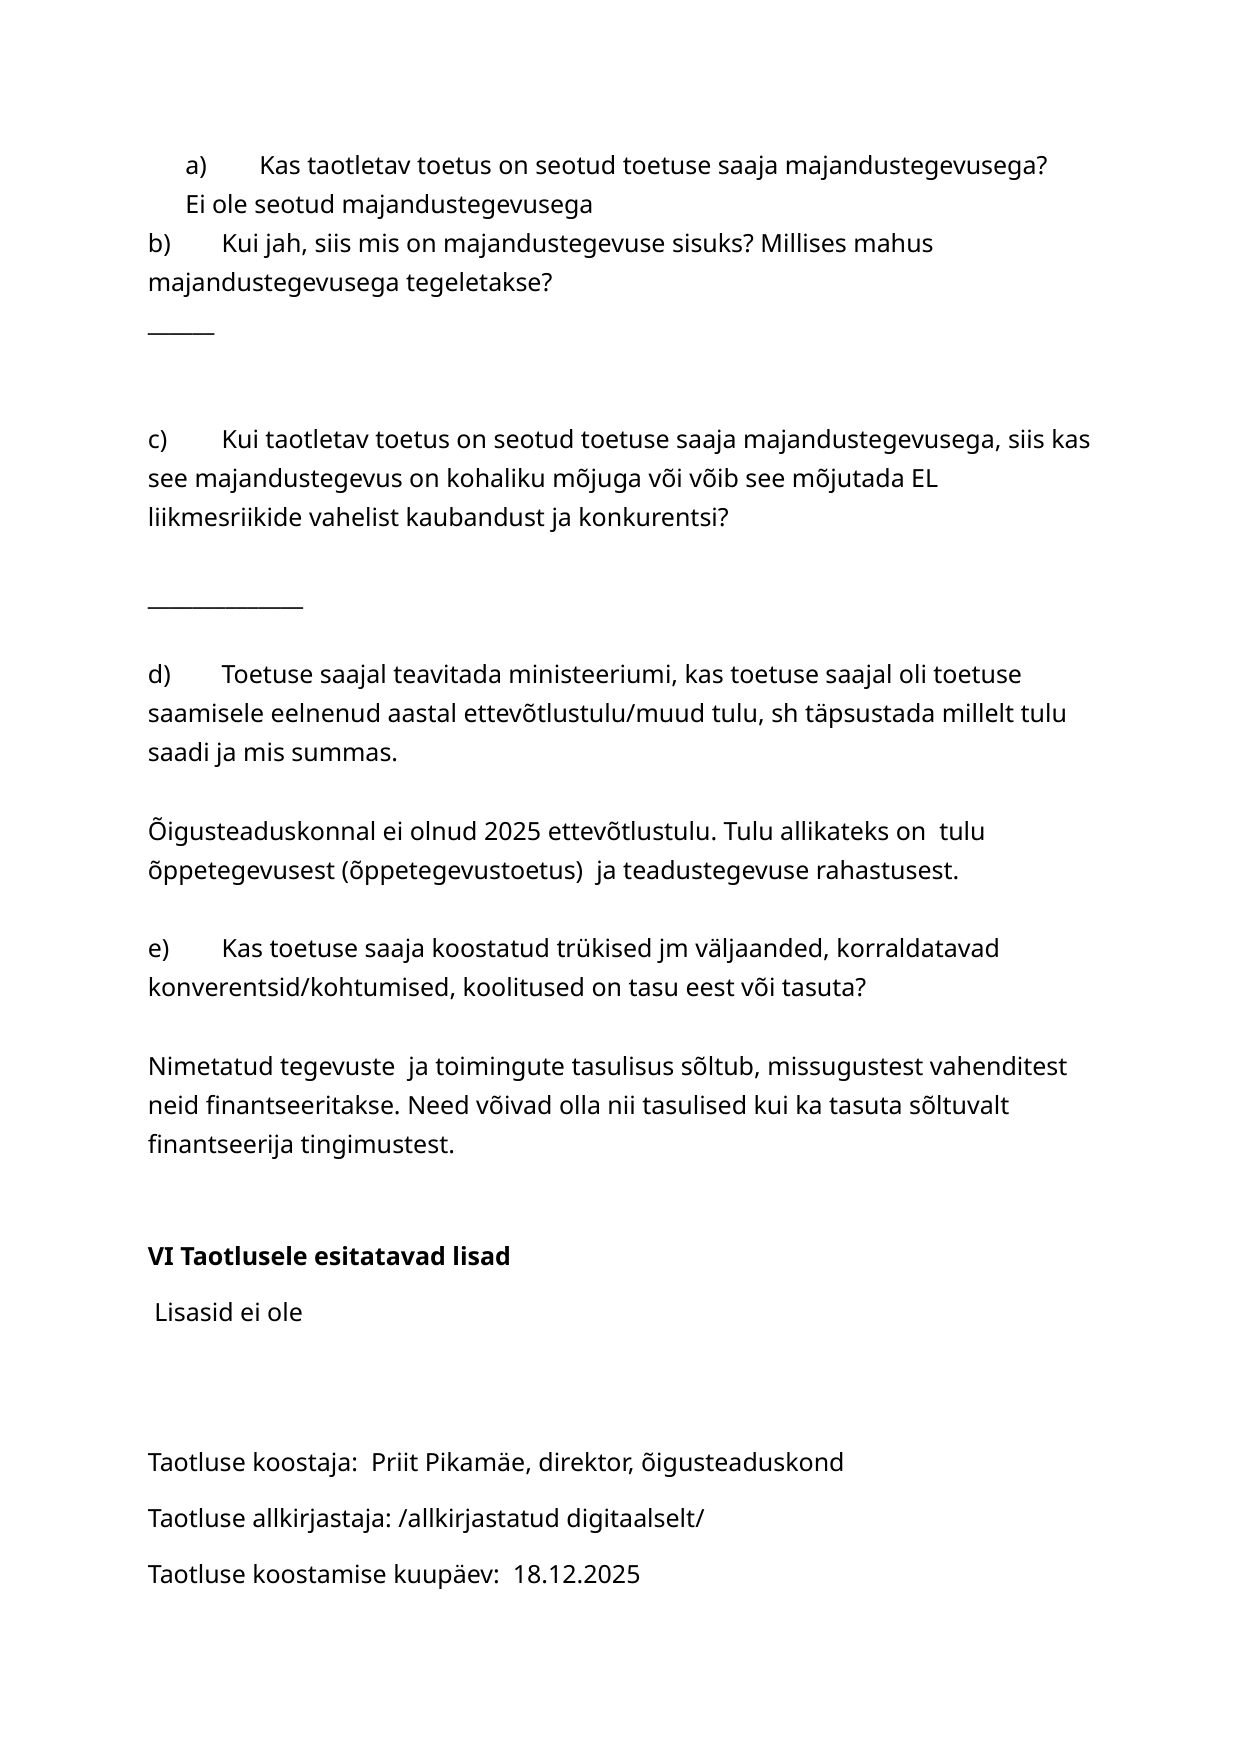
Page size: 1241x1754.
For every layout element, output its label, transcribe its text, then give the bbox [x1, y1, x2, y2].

text Taotluse allkirjastaja: /allkirjastatud digitaalselt/ [148, 1501, 1093, 1535]
text Nimetatud tegevuste ja toimingute tasulisus sõltub, missugustest vahenditest neid finantseeritakse. Need võivad olla nii tasulised kui ka tasuta sõltuvalt finantseerija tingimustest. [148, 1048, 1093, 1161]
text c) Kui taotletav toetus on seotud toetuse saaja majandustegevusega, siis kas see majandustegevus on kohaliku mõjuga või võib see mõjutada EL liikmesriikide vahelist kaubandust ja konkurentsi? [148, 422, 1093, 534]
text Lisasid ei ole [148, 1294, 1093, 1328]
list Kas taotletav toetus on seotud toetuse saaja majandustegevusega? [185, 148, 1093, 182]
text b) Kui jah, siis mis on majandustegevuse sisuks? Millises mahus majandustegevusega tegeletakse? [148, 226, 1093, 299]
text d) Toetuse saajal teavitada ministeeriumi, kas toetuse saajal oli toetuse saamisele eelnenud aastal ettevõtlustulu/muud tulu, sh täpsustada millelt tulu saadi ja mis summas. [148, 657, 1093, 769]
text Õigusteaduskonnal ei olnud 2025 ettevõtlustulu. Tulu allikateks on tulu õppetegevusest (õppetegevustoetus) ja teadustegevuse rahastusest. [148, 813, 1093, 887]
text VI Taotlusele esitatavad lisad [148, 1238, 1093, 1272]
text e) Kas toetuse saaja koostatud trükised jm väljaanded, korraldatavad konverentsid/kohtumised, koolitused on tasu eest või tasuta? [148, 931, 1093, 1004]
text ______ [148, 304, 1093, 338]
text Taotluse koostamise kuupäev: 18.12.2025 [148, 1557, 1093, 1591]
text Taotluse koostaja: Priit Pikamäe, direktor, õigusteaduskond [148, 1445, 1093, 1479]
text Ei ole seotud majandustegevusega [185, 187, 1093, 221]
text ______________ [148, 578, 1093, 612]
